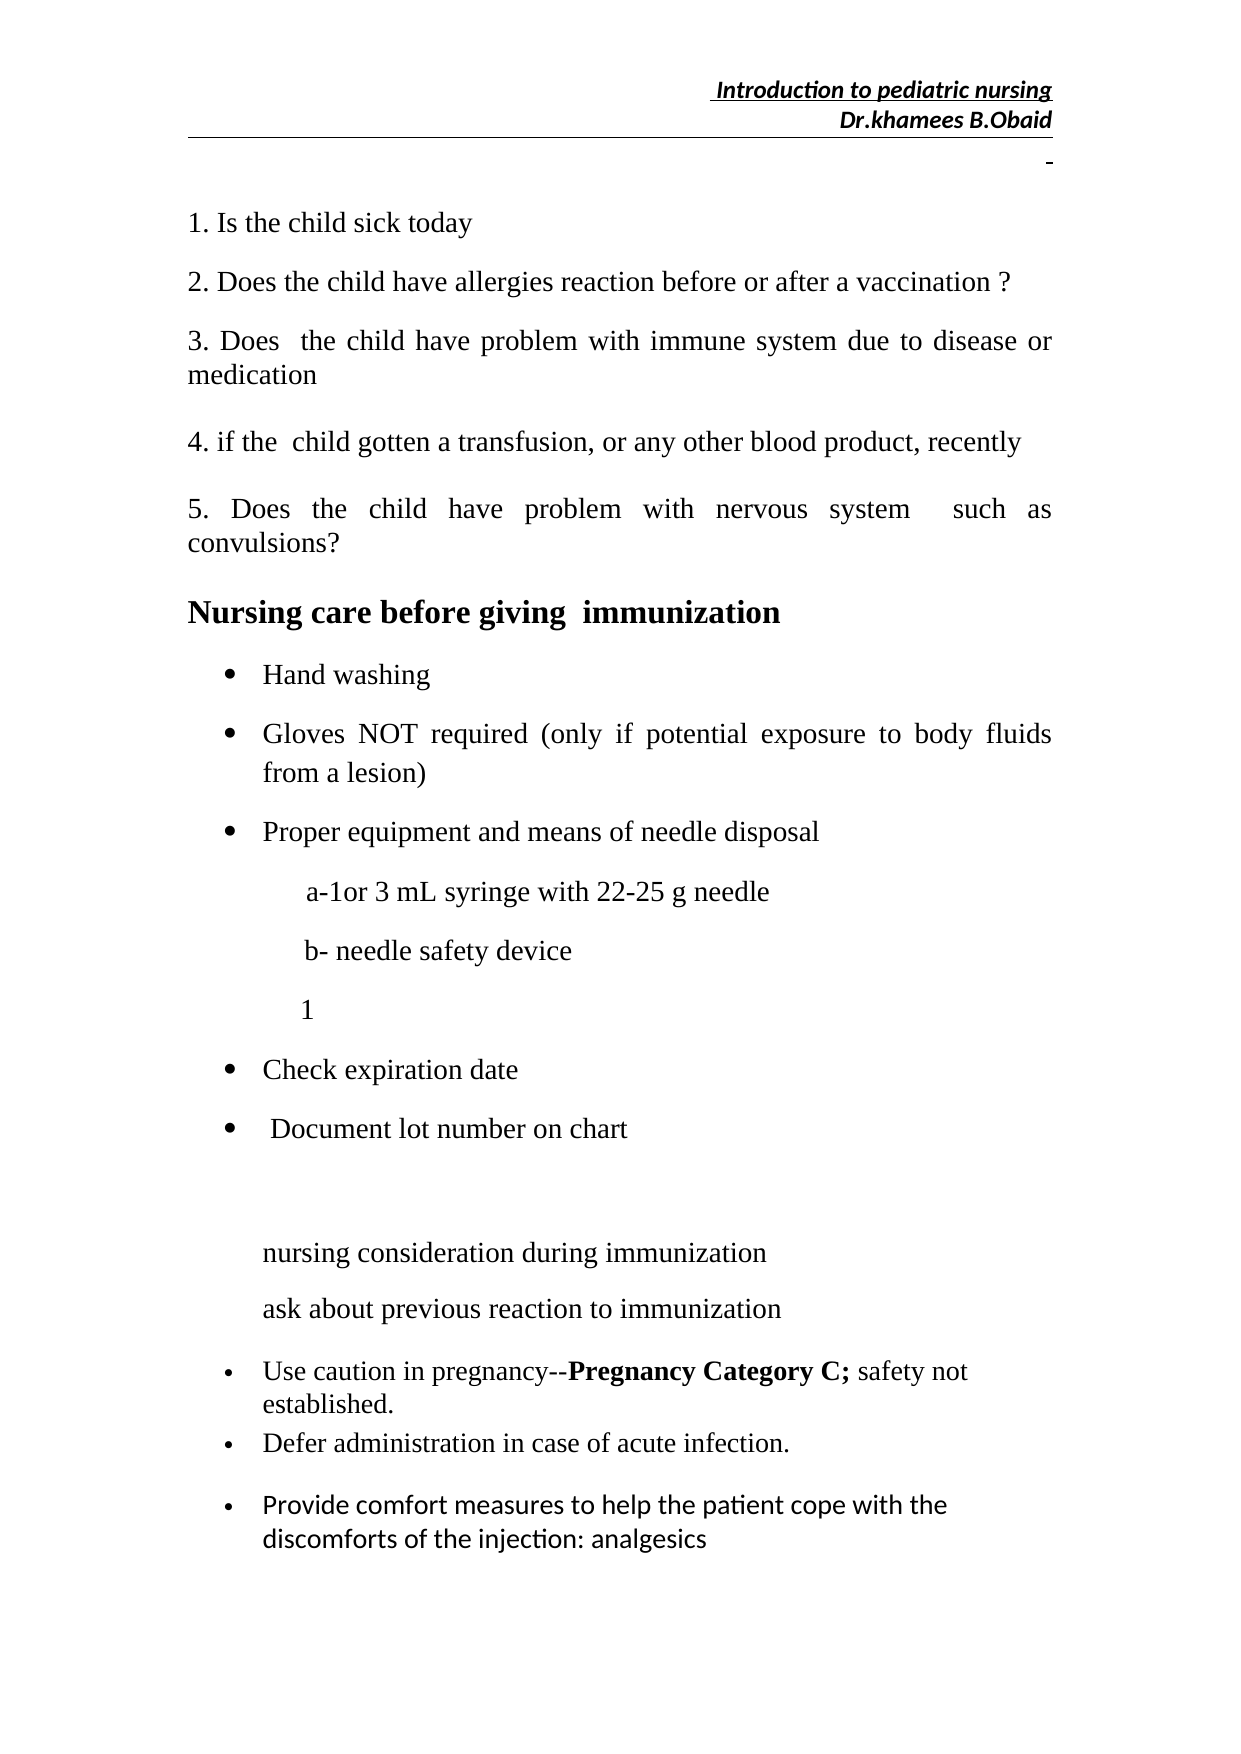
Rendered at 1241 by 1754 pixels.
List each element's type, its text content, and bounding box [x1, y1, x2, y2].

text ask about previous reaction to immunization [262, 1286, 1053, 1325]
list Document lot number on chart [225, 1111, 1053, 1145]
text 1. Is the child sick today [187, 205, 1053, 238]
text b- needle safety device [187, 933, 1053, 967]
text 2. Does the child have allergies reaction before or after a vaccination ? [187, 264, 1053, 298]
list Proper equipment and means of needle disposal [225, 814, 1053, 848]
text Nursing care before giving immunization [187, 592, 1053, 630]
list Check expiration date [225, 1052, 1053, 1086]
list Provide comfort measures to help the patient cope with the discomforts of the injection: analgesics [225, 1487, 1053, 1556]
list Hand washing [225, 657, 1053, 690]
list Gloves NOT required (only if potential exposure to body fluids from a lesion) [225, 716, 1053, 788]
text 5. Does the child have problem with nervous system such as convulsions? [187, 491, 1053, 558]
text a-1or 3 mL syringe with 22-25 g needle [306, 874, 1053, 907]
text 4. if the child gotten a transfusion, or any other blood product, recently [187, 424, 1053, 458]
text nursing consideration during immunization [262, 1230, 1053, 1269]
list Defer administration in case of acute infection. [225, 1419, 1053, 1458]
text 3. Does the child have problem with immune system due to disease or medication [187, 323, 1053, 391]
list Use caution in pregnancy--Pregnancy Category C; safety not established. [225, 1354, 1053, 1419]
